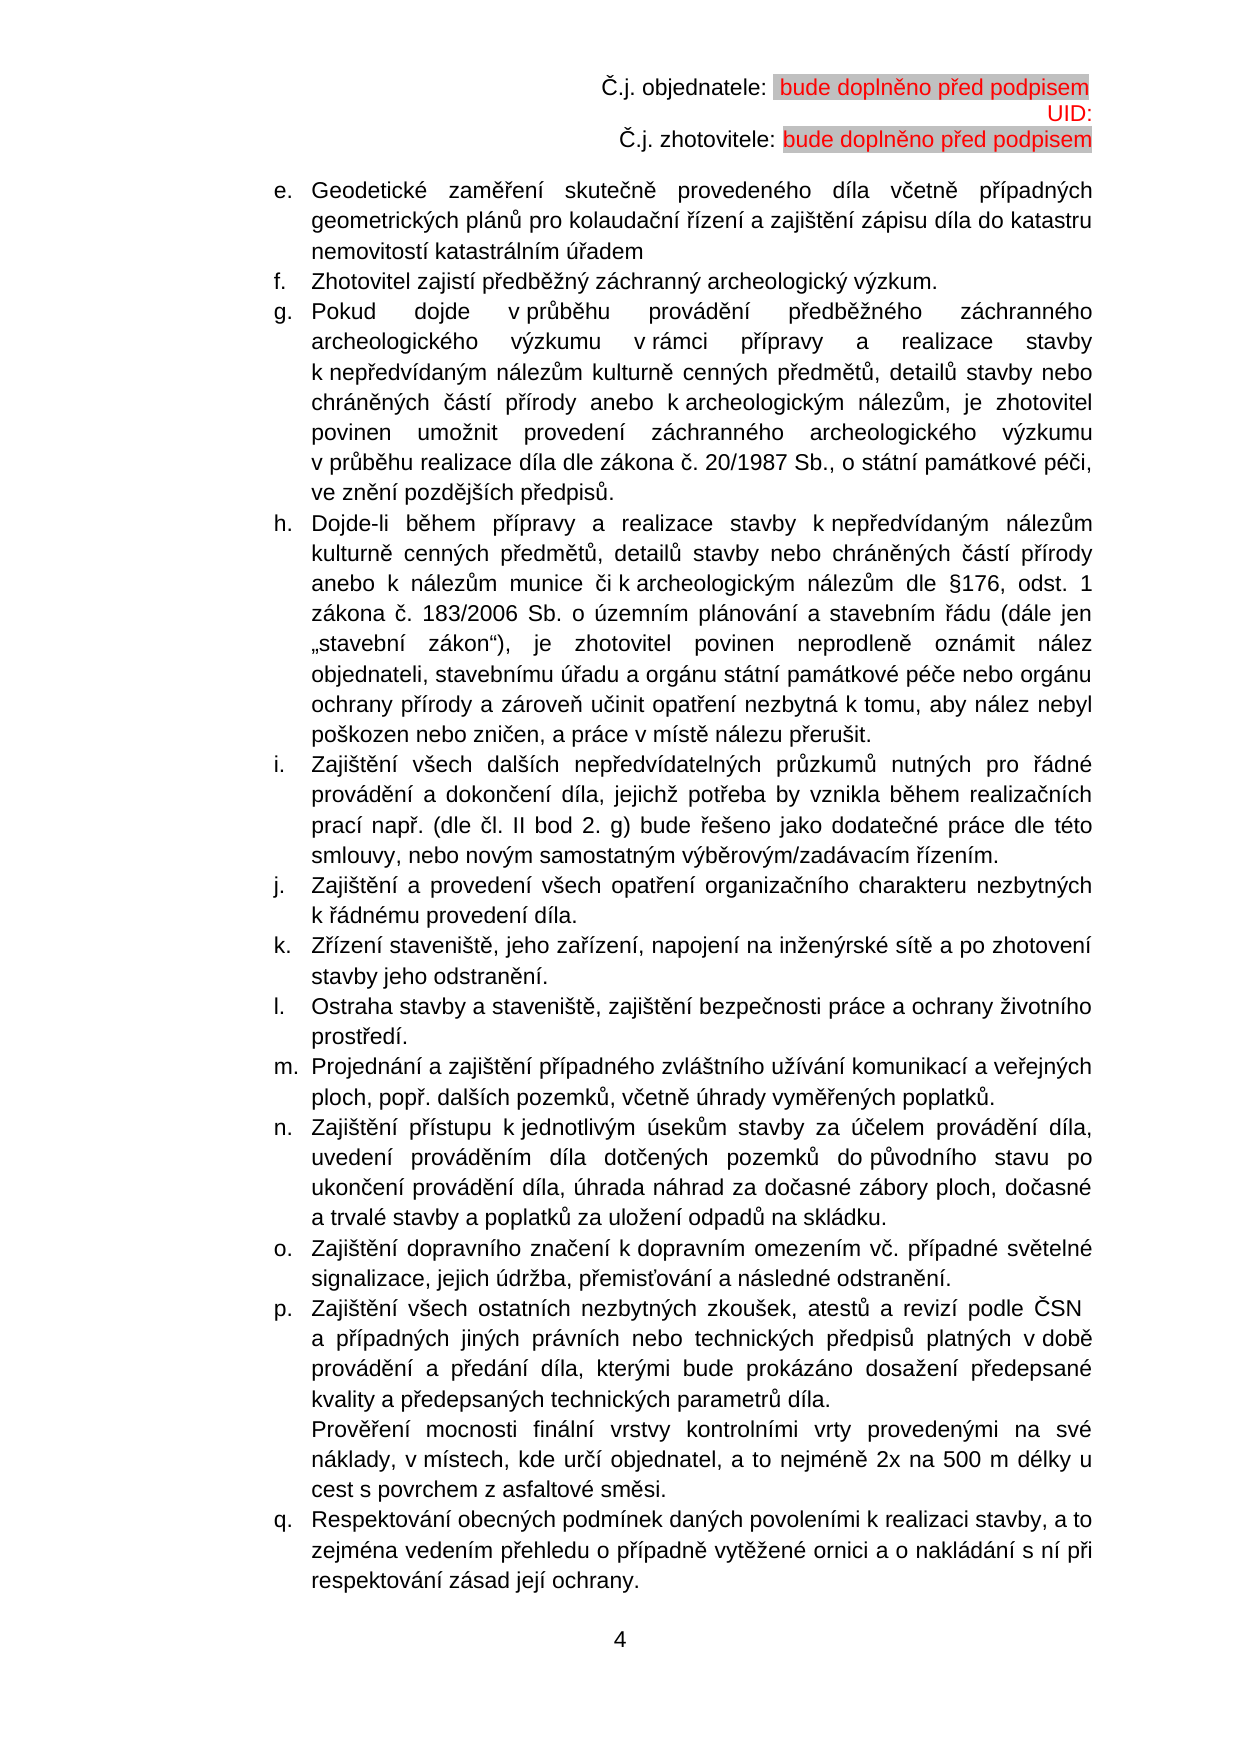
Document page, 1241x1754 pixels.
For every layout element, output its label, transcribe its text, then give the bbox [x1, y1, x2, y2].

list Zajištění přístupu k jednotlivým úsekům stavby za účelem provádění díla, uvedení prováděním díla dotčených pozemků do původního stavu po ukončení provádění díla, úhrada náhrad za dočasné zábory ploch, dočasné a trvalé stavby a poplatků za uložení odpadů na skládku. [274, 1114, 1093, 1231]
list Geodetické zaměření skutečně provedeného díla včetně případných geometrických plánů pro kolaudační řízení a zajištění zápisu díla do katastru nemovitostí katastrálním úřadem [274, 177, 1093, 264]
list Ostraha stavby a staveniště, zajištění bezpečnosti práce a ochrany životního prostředí. [274, 993, 1093, 1049]
list Zřízení staveniště, jeho zařízení, napojení na inženýrské sítě a po zhotovení stavby jeho odstranění. [274, 932, 1093, 989]
list Respektování obecných podmínek daných povoleními k realizaci stavby, a to zejména vedením přehledu o případně vytěžené ornici a o nakládání s ní při respektování zásad její ochrany. [274, 1506, 1093, 1593]
list Zajištění všech ostatních nezbytných zkoušek, atestů a revizí podle ČSN a případných jiných právních nebo technických předpisů platných v době provádění a předání díla, kterými bude prokázáno dosažení předepsané kvality a předepsaných technických parametrů díla. [274, 1295, 1093, 1412]
list Prověření mocnosti finální vrstvy kontrolními vrty provedenými na své náklady, v místech, kde určí objednatel, a to nejméně 2x na 500 m délky u cest s povrchem z asfaltové směsi. [311, 1416, 1093, 1502]
list Pokud dojde v průběhu provádění předběžného záchranného archeologického výzkumu v rámci přípravy a realizace stavby k nepředvídaným nálezům kulturně cenných předmětů, detailů stavby nebo chráněných částí přírody anebo k archeologickým nálezům, je zhotovitel povinen umožnit provedení záchranného archeologického výzkumu v průběhu realizace díla dle zákona č. 20/1987 Sb., o státní památkové péči, ve znění pozdějších předpisů. [274, 298, 1093, 506]
list Dojde-li během přípravy a realizace stavby k nepředvídaným nálezům kulturně cenných předmětů, detailů stavby nebo chráněných částí přírody anebo k nálezům munice či k archeologickým nálezům dle §176, odst. 1 zákona č. 183/2006 Sb. o územním plánování a stavebním řádu (dále jen „stavební zákon“), je zhotovitel povinen neprodleně oznámit nález objednateli, stavebnímu úřadu a orgánu státní památkové péče nebo orgánu ochrany přírody a zároveň učinit opatření nezbytná k tomu, aby nález nebyl poškozen nebo zničen, a práce v místě nálezu přerušit. [274, 509, 1093, 747]
list Zajištění dopravního značení k dopravním omezením vč. případné světelné signalizace, jejich údržba, přemisťování a následné odstranění. [274, 1234, 1093, 1291]
list Zajištění a provedení všech opatření organizačního charakteru nezbytných k řádnému provedení díla. [274, 872, 1093, 928]
list Projednání a zajištění případného zvláštního užívání komunikací a veřejných ploch, popř. dalších pozemků, včetně úhrady vyměřených poplatků. [274, 1053, 1093, 1110]
list Zhotovitel zajistí předběžný záchranný archeologický výzkum. [274, 268, 1093, 294]
list Zajištění všech dalších nepředvídatelných průzkumů nutných pro řádné provádění a dokončení díla, jejichž potřeba by vznikla během realizačních prací např. (dle čl. II bod 2. g) bude řešeno jako dodatečné práce dle této smlouvy, nebo novým samostatným výběrovým/zadávacím řízením. [274, 751, 1093, 868]
